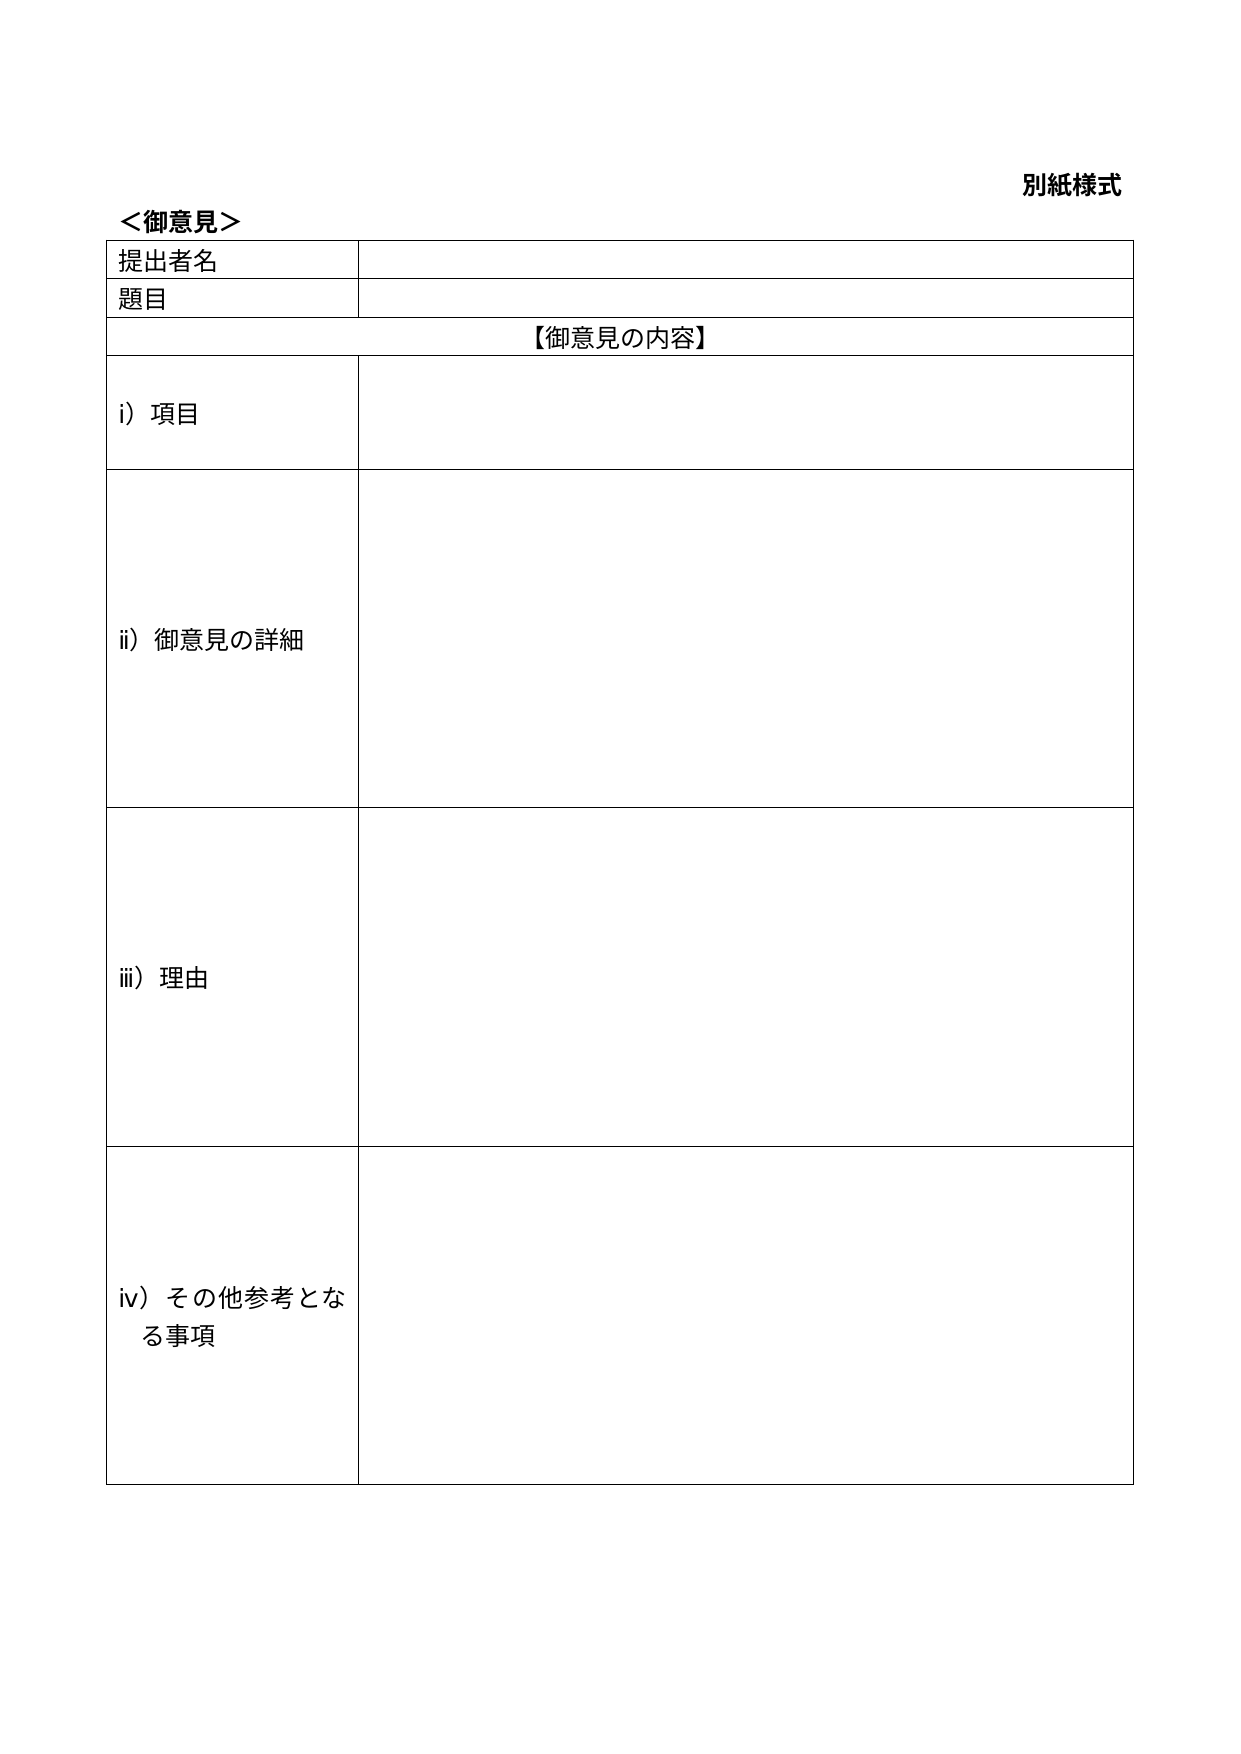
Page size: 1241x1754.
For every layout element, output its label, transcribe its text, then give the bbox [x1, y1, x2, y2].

table_cell [359, 356, 1133, 469]
table_cell 【御意見の内容】 [107, 318, 1133, 355]
text 別紙様式 [118, 164, 1122, 202]
table_cell [359, 1147, 1133, 1484]
table_header 提出者名 [107, 241, 358, 278]
table_cell [359, 808, 1133, 1146]
table_cell ⅳ）その他参考となる事項 [107, 1147, 358, 1484]
table_cell 題目 [107, 279, 358, 317]
table_cell ⅱ）御意見の詳細 [107, 470, 358, 807]
table_cell ⅲ）理由 [107, 808, 358, 1146]
table_cell ⅰ）項目 [107, 356, 358, 469]
table_cell [359, 470, 1133, 807]
text ＜御意見＞ [118, 202, 1122, 239]
table_cell [359, 279, 1133, 317]
table_header [359, 241, 1133, 278]
